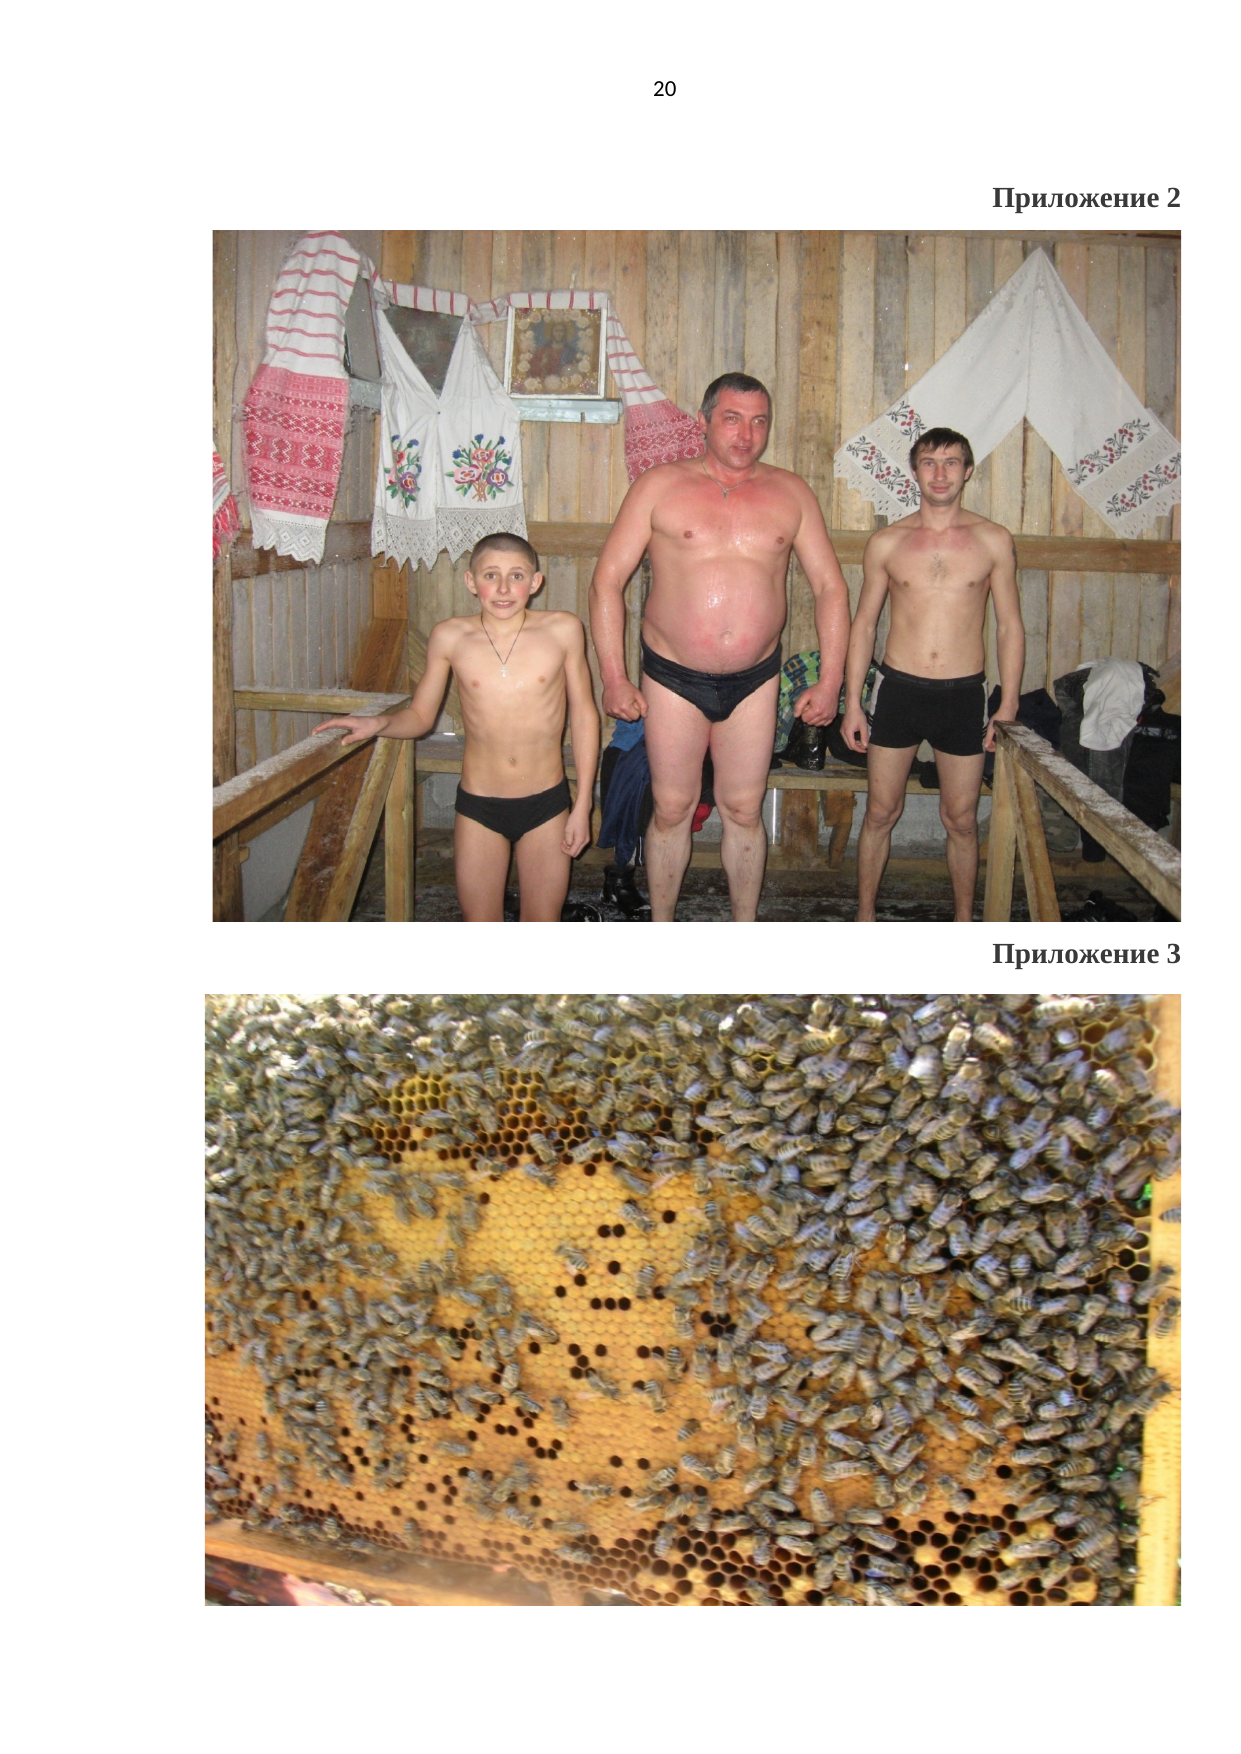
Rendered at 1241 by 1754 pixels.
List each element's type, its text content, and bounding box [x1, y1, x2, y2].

text Приложение 3 [148, 936, 1181, 969]
picture [212, 230, 1182, 922]
text Приложение 2 [148, 180, 1181, 214]
picture [204, 994, 1182, 1606]
